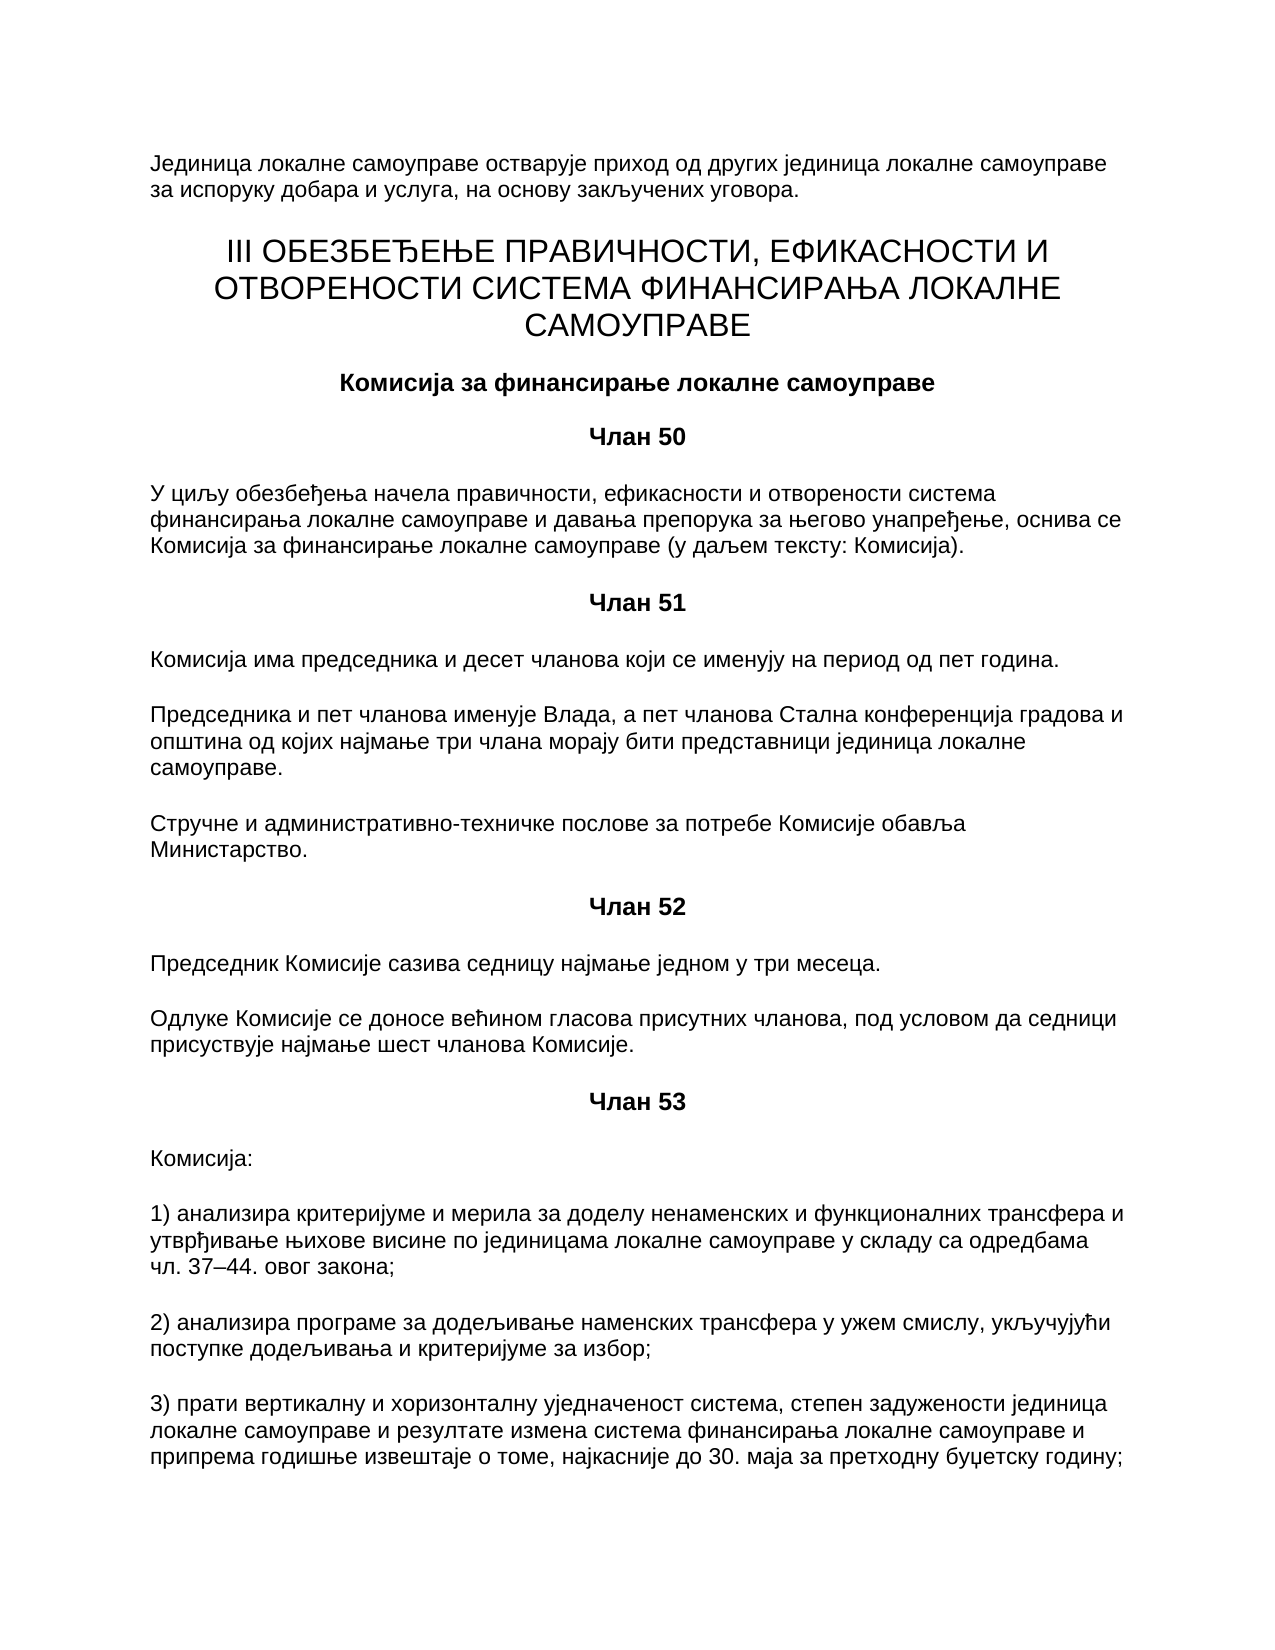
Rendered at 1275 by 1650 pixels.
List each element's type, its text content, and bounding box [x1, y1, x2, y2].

text Председника и пет чланова именује Влада, а пет чланова Стална конференција градова и општина од којих најмање три члана морају бити представници јединица локалне самоуправе. [150, 701, 1125, 781]
text Комисија за финансирање локалне самоуправе [150, 368, 1125, 397]
text У циљу обезбеђења начела правичности, ефикасности и отворености система финансирања локалне самоуправе и давања препорука за његово унапређење, оснива се Комисија за финансирање локалне самоуправе (у даљем тексту: Комисија). [150, 480, 1125, 559]
text III ОБЕЗБЕЂЕЊЕ ПРАВИЧНОСТИ, ЕФИКАСНОСТИ И ОТВОРЕНОСТИ СИСТЕМА ФИНАНСИРАЊА ЛОКАЛНЕ САМОУПРАВЕ [150, 232, 1125, 343]
text Председник Комисије сазива седницу најмање једном у три месеца. [150, 949, 1125, 976]
text Комисија има председника и десет чланова који се именују на период од пет година. [150, 646, 1125, 672]
text Члан 53 [150, 1087, 1125, 1116]
text Комисија: [150, 1145, 1125, 1171]
text Одлуке Комисије се доносе већином гласова присутних чланова, под условом да седници присуствује најмање шест чланова Комисије. [150, 1005, 1125, 1058]
text Члан 52 [150, 892, 1125, 920]
text Јединица локалне самоуправе остварује приход од других јединица локалне самоуправе за испоруку добара и услуга, на основу закључених уговора. [150, 150, 1125, 203]
text Члан 51 [150, 588, 1125, 617]
text 2) анализира програме за додељивање наменских трансфера у ужем смислу, укључујући поступке додељивања и критеријуме за избор; [150, 1308, 1125, 1361]
text Стручне и административно-техничке послове за потребе Комисије обавља Министарство. [150, 810, 1125, 862]
text Члан 50 [150, 422, 1125, 451]
text 3) прати вертикалну и хоризонталну уједначеност система, степен задужености јединица локалне самоуправе и резултате измена система финансирања локалне самоуправе и припрема годишње извештаје о томе, најкасније до 30. маја за претходну буџетску годину; [150, 1390, 1125, 1469]
text 1) анализира критеријуме и мерила за доделу ненаменских и функционалних трансфера и утврђивање њихове висине по јединицама локалне самоуправе у складу са одредбама чл. 37–44. овог закона; [150, 1200, 1125, 1279]
